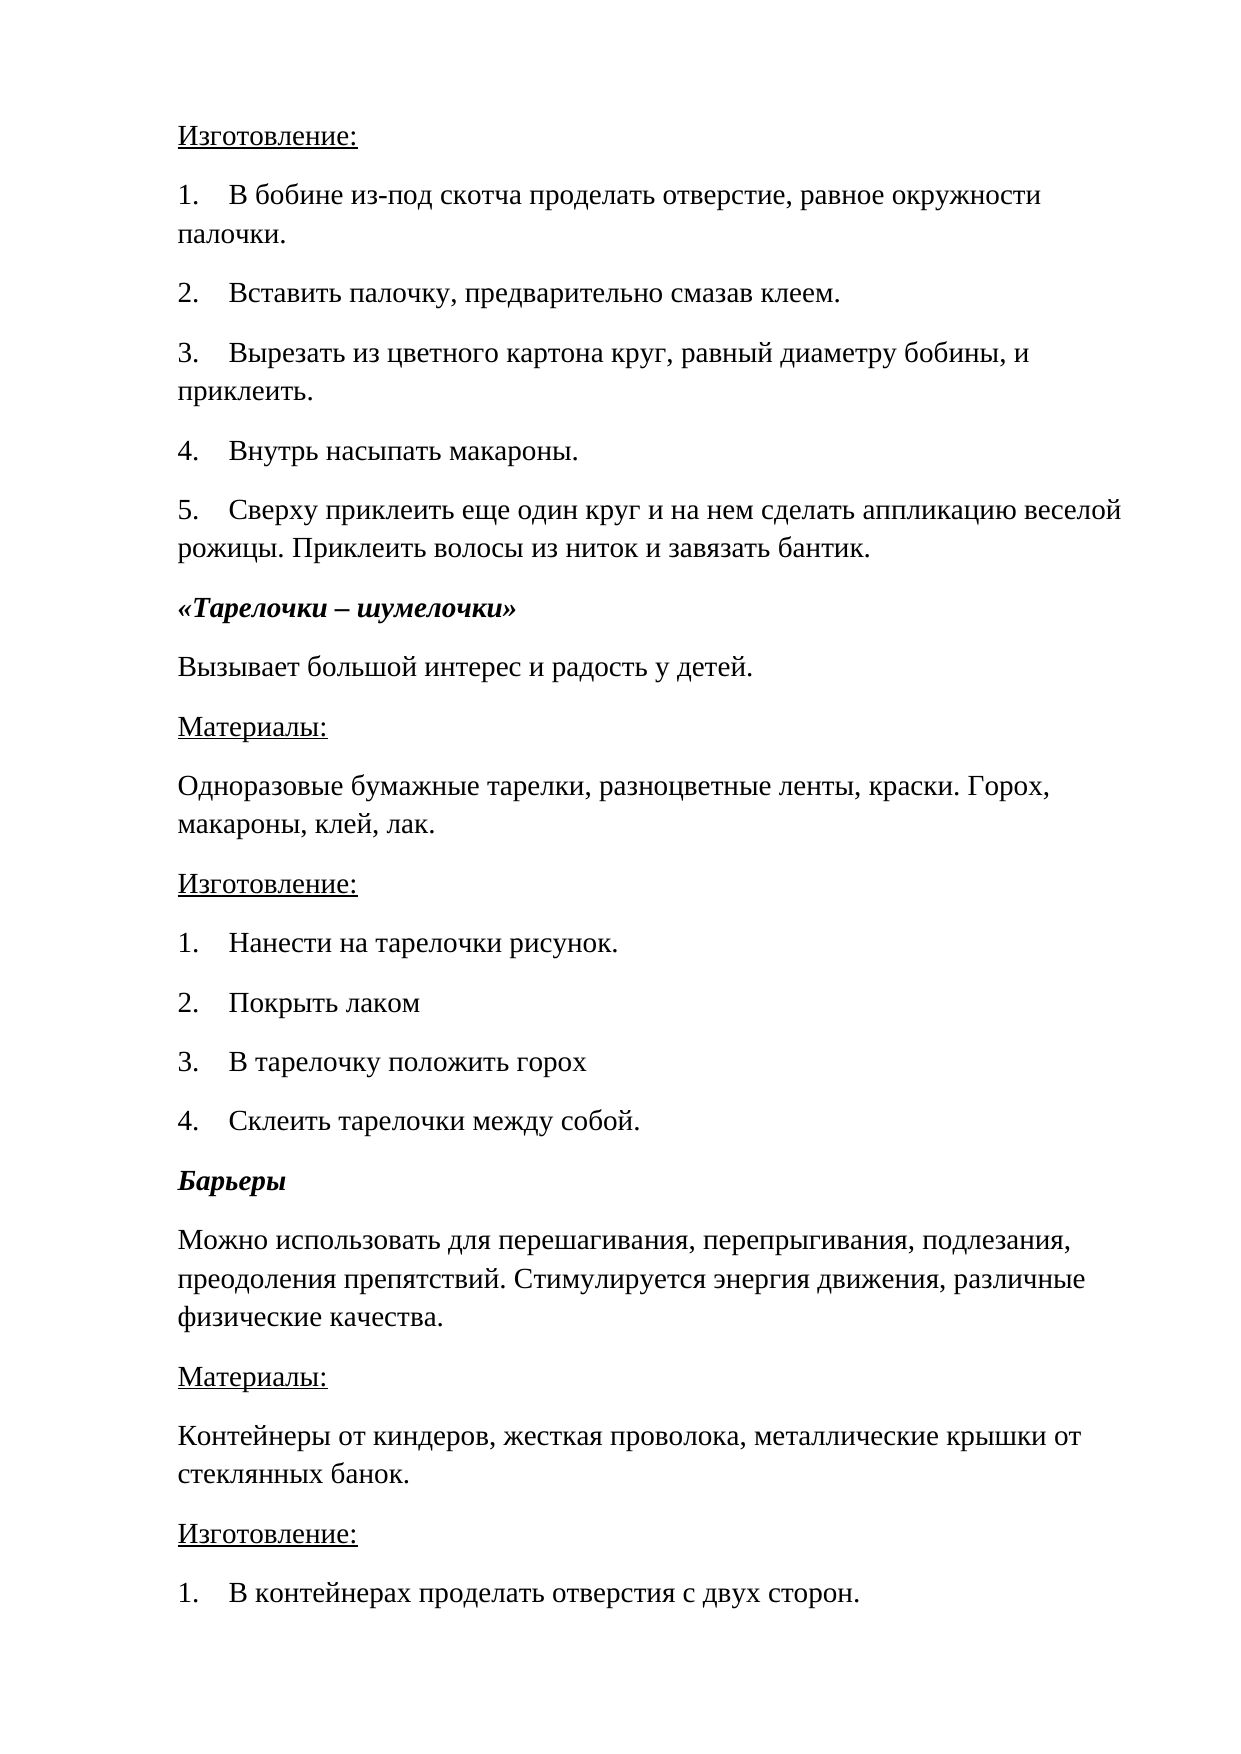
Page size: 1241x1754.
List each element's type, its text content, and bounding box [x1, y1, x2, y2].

text 1. Нанести на тарелочки рисунок. [177, 925, 1152, 959]
text 4. Склеить тарелочки между собой. [177, 1103, 1152, 1137]
text 3. В тарелочку положить горох [177, 1044, 1152, 1078]
text 4. Внутрь насыпать макароны. [177, 433, 1152, 466]
text 1. В контейнерах проделать отверстия с двух сторон. [177, 1575, 1152, 1609]
text Можно использовать для перешагивания, перепрыгивания, подлезания, преодоления препятствий. Стимулируется энергия движения, различные физические качества. [177, 1222, 1152, 1333]
text 2. Покрыть лаком [177, 985, 1152, 1018]
text «Тарелочки – шумелочки» [177, 590, 1152, 623]
text Изготовление: [177, 1516, 1152, 1549]
text 3. Вырезать из цветного картона круг, равный диаметру бобины, и приклеить. [177, 335, 1152, 407]
text Одноразовые бумажные тарелки, разноцветные ленты, краски. Горох, макароны, клей, лак. [177, 768, 1152, 840]
text Материалы: [177, 1359, 1152, 1392]
text Контейнеры от киндеров, жесткая проволока, металлические крышки от стеклянных банок. [177, 1418, 1152, 1490]
text Барьеры [177, 1163, 1152, 1196]
text 2. Вставить палочку, предварительно смазав клеем. [177, 275, 1152, 309]
text 5. Сверху приклеить еще один круг и на нем сделать аппликацию веселой рожицы. Приклеить волосы из ниток и завязать бантик. [177, 492, 1152, 564]
text Изготовление: [177, 866, 1152, 899]
text Вызывает большой интерес и радость у детей. [177, 649, 1152, 683]
text 1. В бобине из-под скотча проделать отверстие, равное окружности палочки. [177, 177, 1152, 249]
text Материалы: [177, 709, 1152, 742]
text Изготовление: [177, 118, 1152, 152]
